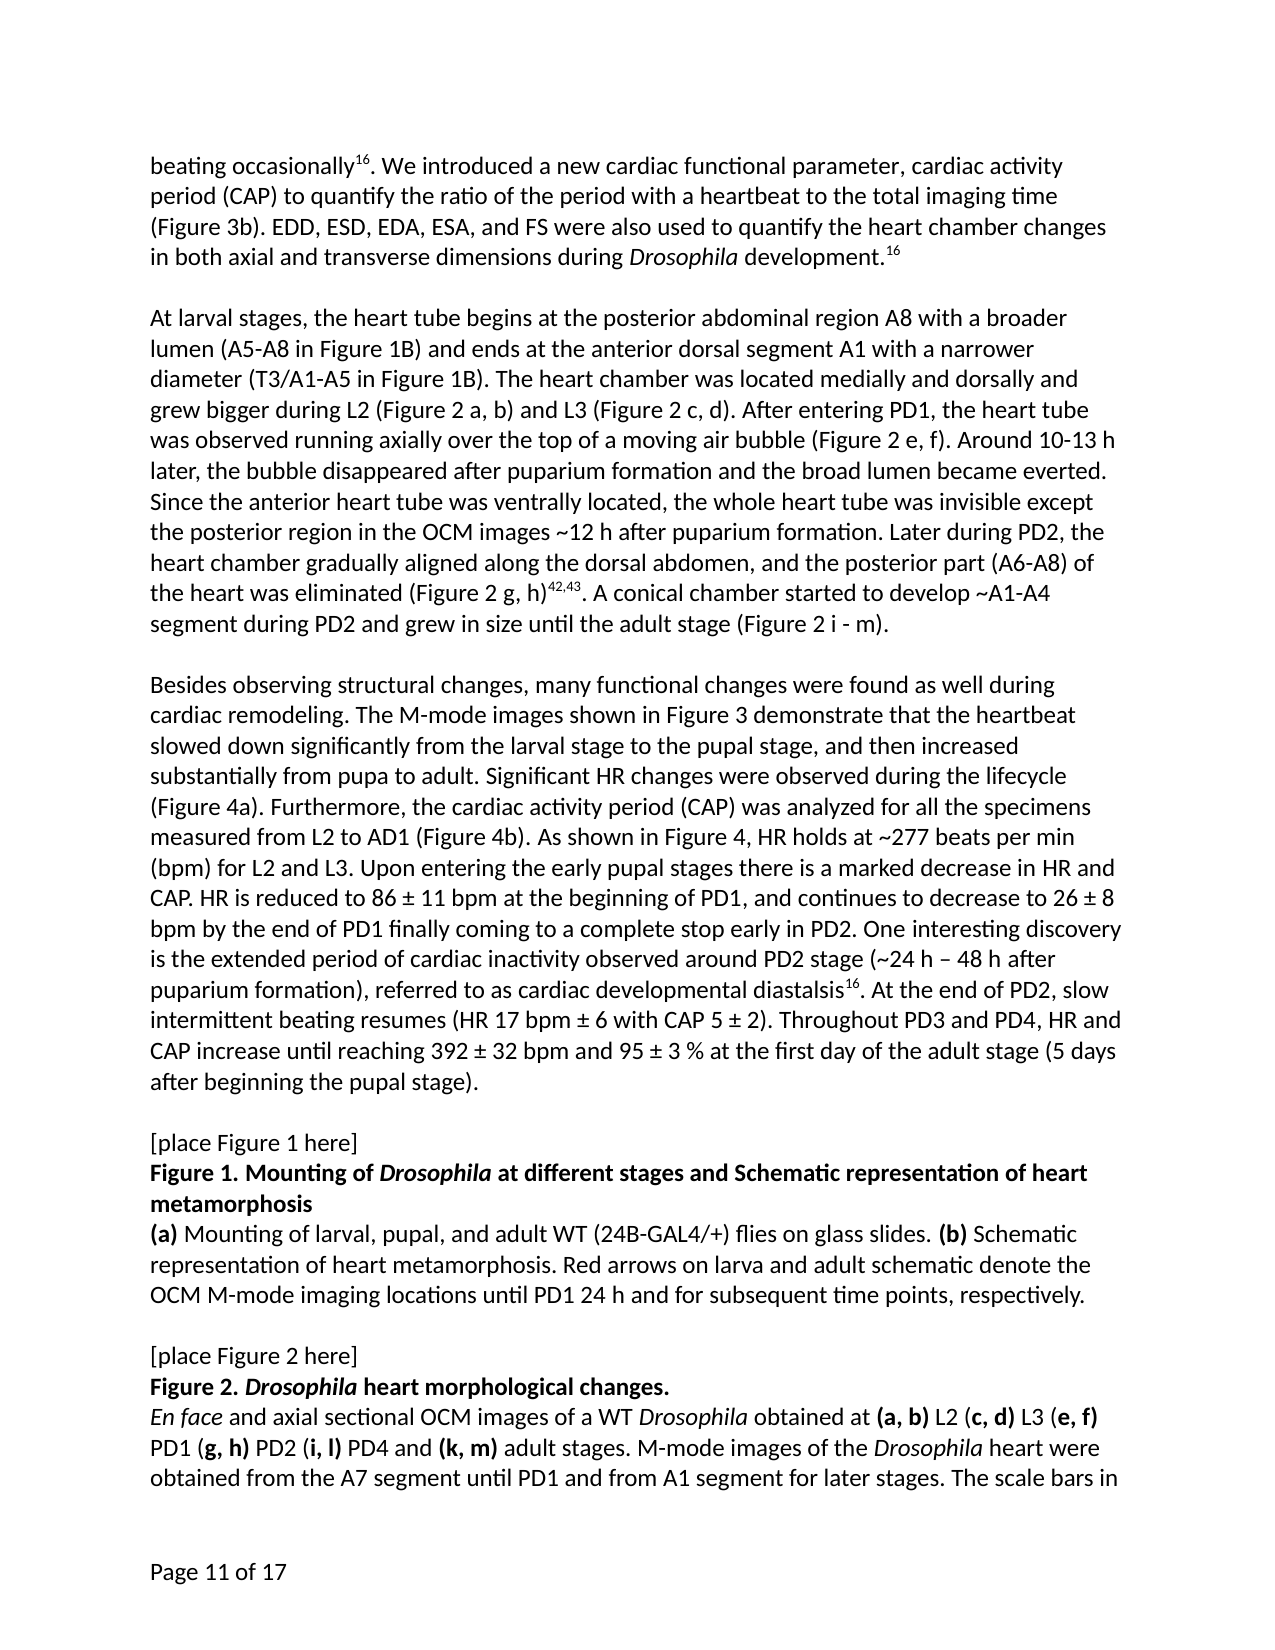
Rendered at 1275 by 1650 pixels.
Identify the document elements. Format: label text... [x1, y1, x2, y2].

text [place Figure 1 here] [150, 1127, 1125, 1157]
text Figure 2. Drosophila heart morphological changes. [150, 1371, 1125, 1401]
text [150, 1401, 1125, 1493]
text At larval stages, the heart tube begins at the posterior abdominal region A8 with a broader lumen (A5-A8 in Figure 1B) and ends at the anterior dorsal segment A1 with a narrower diameter (T3/A1-A5 in Figure 1B). The heart chamber was located medially and dorsally and grew bigger during L2 (Figure 2 a, b) and L3 (Figure 2 c, d). After entering PD1, the heart tube was observed running axially over the top of a moving air bubble (Figure 2 e, f). Around 10-13 h later, the bubble disappeared after puparium formation and the broad lumen became everted. Since the anterior heart tube was ventrally located, the whole heart tube was invisible except the posterior region in the OCM images ~12 h after puparium formation. Later during PD2, the heart chamber gradually aligned along the dorsal abdomen, and the posterior part (A6-A8) of the heart was eliminated (Figure 2 g, h)42,43. A conical chamber started to develop ~A1-A4 segment during PD2 and grew in size until the adult stage (Figure 2 i - m). [150, 303, 1125, 638]
text Besides observing structural changes, many functional changes were found as well during cardiac remodeling. The M-mode images shown in Figure 3 demonstrate that the heartbeat slowed down significantly from the larval stage to the pupal stage, and then increased substantially from pupa to adult. Significant HR changes were observed during the lifecycle (Figure 4a). Furthermore, the cardiac activity period (CAP) was analyzed for all the specimens measured from L2 to AD1 (Figure 4b). As shown in Figure 4, HR holds at ~277 beats per min (bpm) for L2 and L3. Upon entering the early pupal stages there is a marked decrease in HR and CAP. HR is reduced to 86 ± 11 bpm at the beginning of PD1, and continues to decrease to 26 ± 8 bpm by the end of PD1 finally coming to a complete stop early in PD2. One interesting discovery is the extended period of cardiac inactivity observed around PD2 stage (~24 h – 48 h after puparium formation), referred to as cardiac developmental diastalsis16. At the end of PD2, slow intermittent beating resumes (HR 17 bpm ± 6 with CAP 5 ± 2). Throughout PD3 and PD4, HR and CAP increase until reaching 392 ± 32 bpm and 95 ± 3 % at the first day of the adult stage (5 days after beginning the pupal stage). [150, 669, 1125, 1096]
text Figure 1. Mounting of Drosophila at different stages and Schematic representation of heart metamorphosis [150, 1157, 1125, 1218]
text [150, 150, 1125, 272]
text (a) Mounting of larval, pupal, and adult WT (24B-GAL4/+) flies on glass slides. (b) Schematic representation of heart metamorphosis. Red arrows on larva and adult schematic denote the OCM M-mode imaging locations until PD1 24 h and for subsequent time points, respectively. [150, 1218, 1125, 1310]
text [place Figure 2 here] [150, 1340, 1125, 1371]
